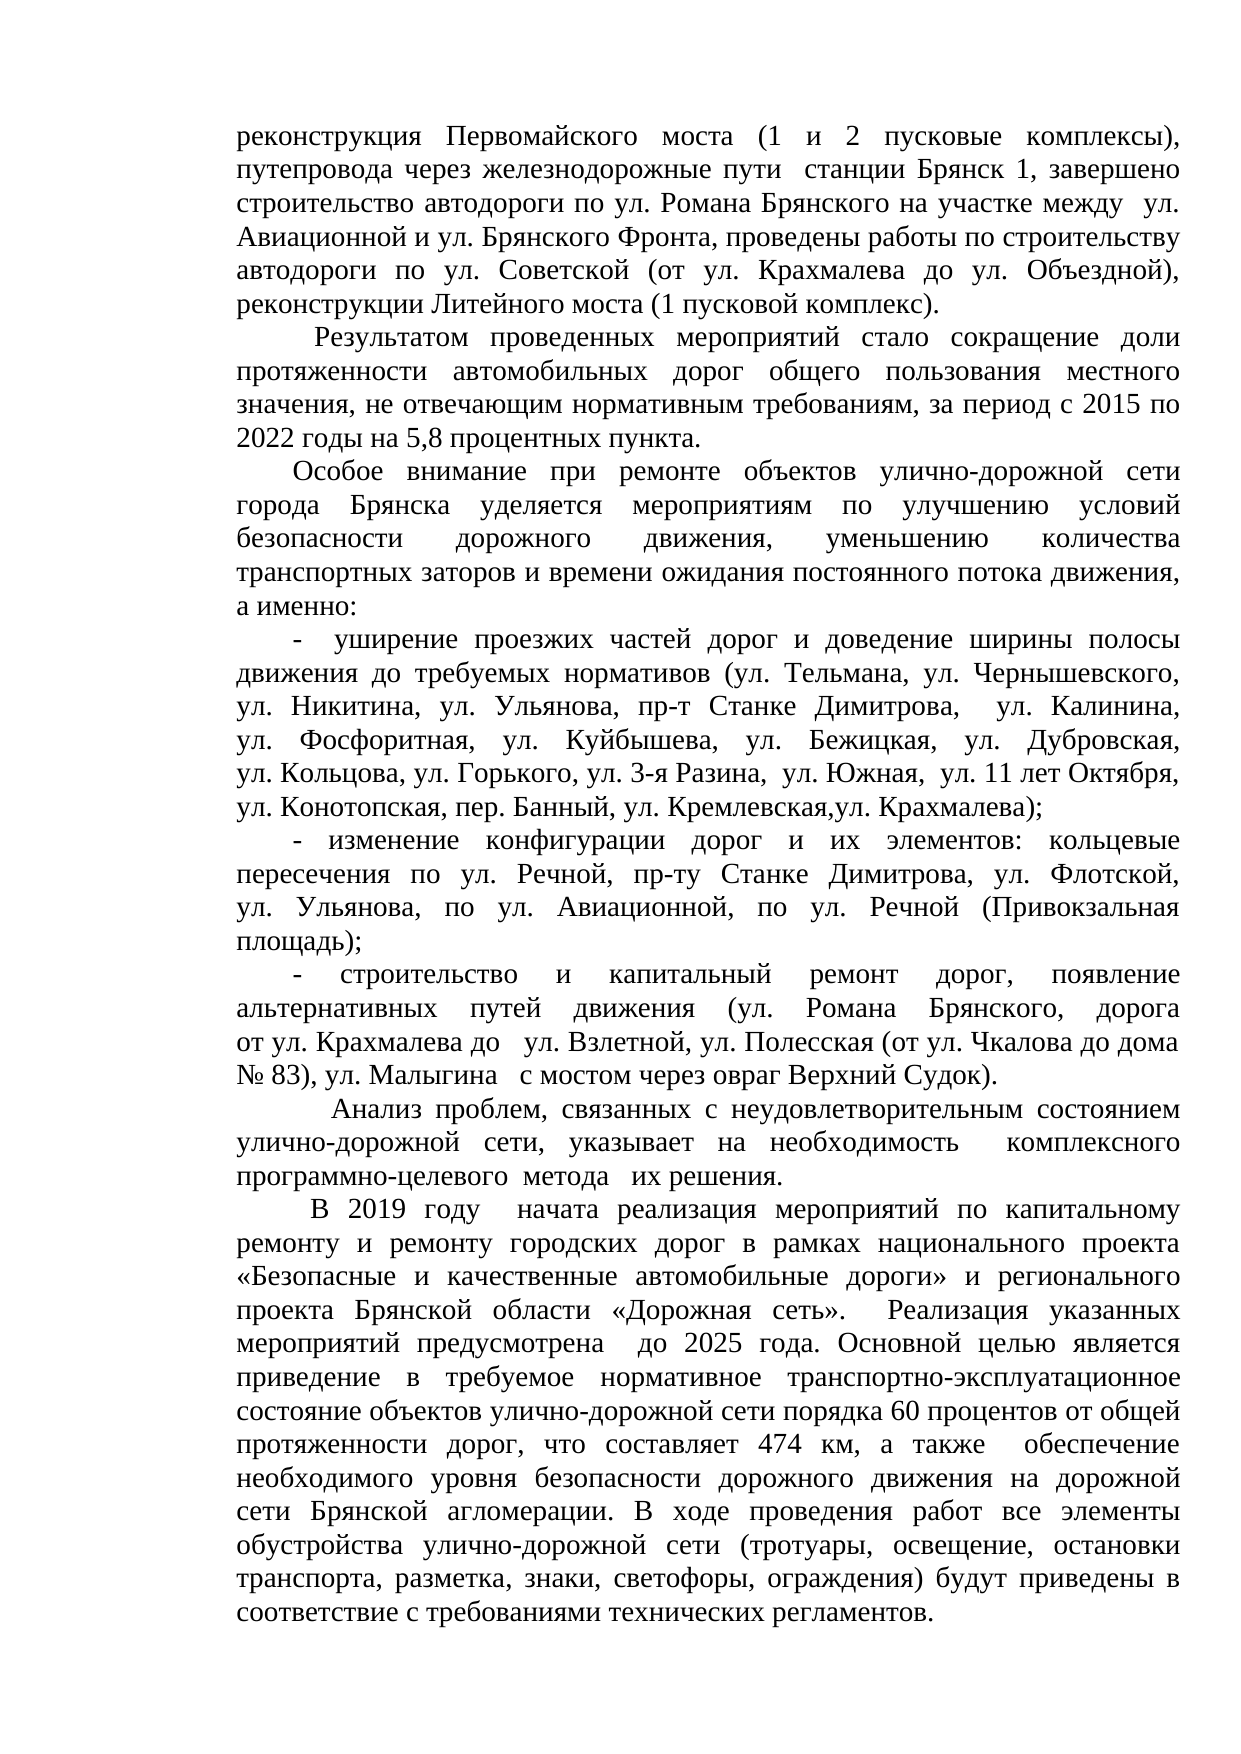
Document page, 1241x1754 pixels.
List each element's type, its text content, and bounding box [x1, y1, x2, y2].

text В 2019 году начата реализация мероприятий по капитальному ремонту и ремонту городских дорог в рамках национального проекта «Безопасные и качественные автомобильные дороги» и регионального проекта Брянской области «Дорожная сеть». Реализация указанных мероприятий предусмотрена до 2025 года. Основной целью является приведение в требуемое нормативное транспортно-эксплуатационное состояние объектов улично-дорожной сети порядка 60 процентов от общей протяженности дорог, что составляет 474 км, а также обеспечение необходимого уровня безопасности дорожного движения на дорожной сети Брянской агломерации. В ходе проведения работ все элементы обустройства улично-дорожной сети (тротуары, освещение, остановки транспорта, разметка, знаки, светофоры, ограждения) будут приведены в соответствие с требованиями технических регламентов. [236, 1191, 1181, 1627]
text Результатом проведенных мероприятий стало сокращение доли протяженности автомобильных дорог общего пользования местного значения, не отвечающим нормативным требованиям, за период с 2015 по 2022 годы на 5,8 процентных пункта. [236, 319, 1181, 453]
text - уширение проезжих частей дорог и доведение ширины полосы движения до требуемых нормативов (ул. Тельмана, ул. Чернышевского, ул. Никитина, ул. Ульянова, пр-т Станке Димитрова, ул. Калинина, ул. Фосфоритная, ул. Куйбышева, ул. Бежицкая, ул. Дубровская, ул. Кольцова, ул. Горького, ул. 3-я Разина, ул. Южная, ул. 11 лет Октября, ул. Конотопская, пер. Банный, ул. Кремлевская,ул. Крахмалева); [236, 621, 1181, 822]
text Анализ проблем, связанных с неудовлетворительным состоянием улично-дорожной сети, указывает на необходимость комплексного программно-целевого метода их решения. [236, 1091, 1181, 1191]
text - строительство и капитальный ремонт дорог, появление альтернативных путей движения (ул. Романа Брянского, дорога от ул. Крахмалева до ул. Взлетной, ул. Полесская (от ул. Чкалова до дома № 83), ул. Малыгина с мостом через овраг Верхний Судок). [236, 957, 1181, 1091]
text - изменение конфигурации дорог и их элементов: кольцевые пересечения по ул. Речной, пр-ту Станке Димитрова, ул. Флотской, ул. Ульянова, по ул. Авиационной, по ул. Речной (Привокзальная площадь); [236, 822, 1181, 957]
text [236, 118, 1181, 319]
text Особое внимание при ремонте объектов улично-дорожной сети города Брянска уделяется мероприятиям по улучшению условий безопасности дорожного движения, уменьшению количества транспортных заторов и времени ожидания постоянного потока движения, а именно: [236, 453, 1181, 621]
